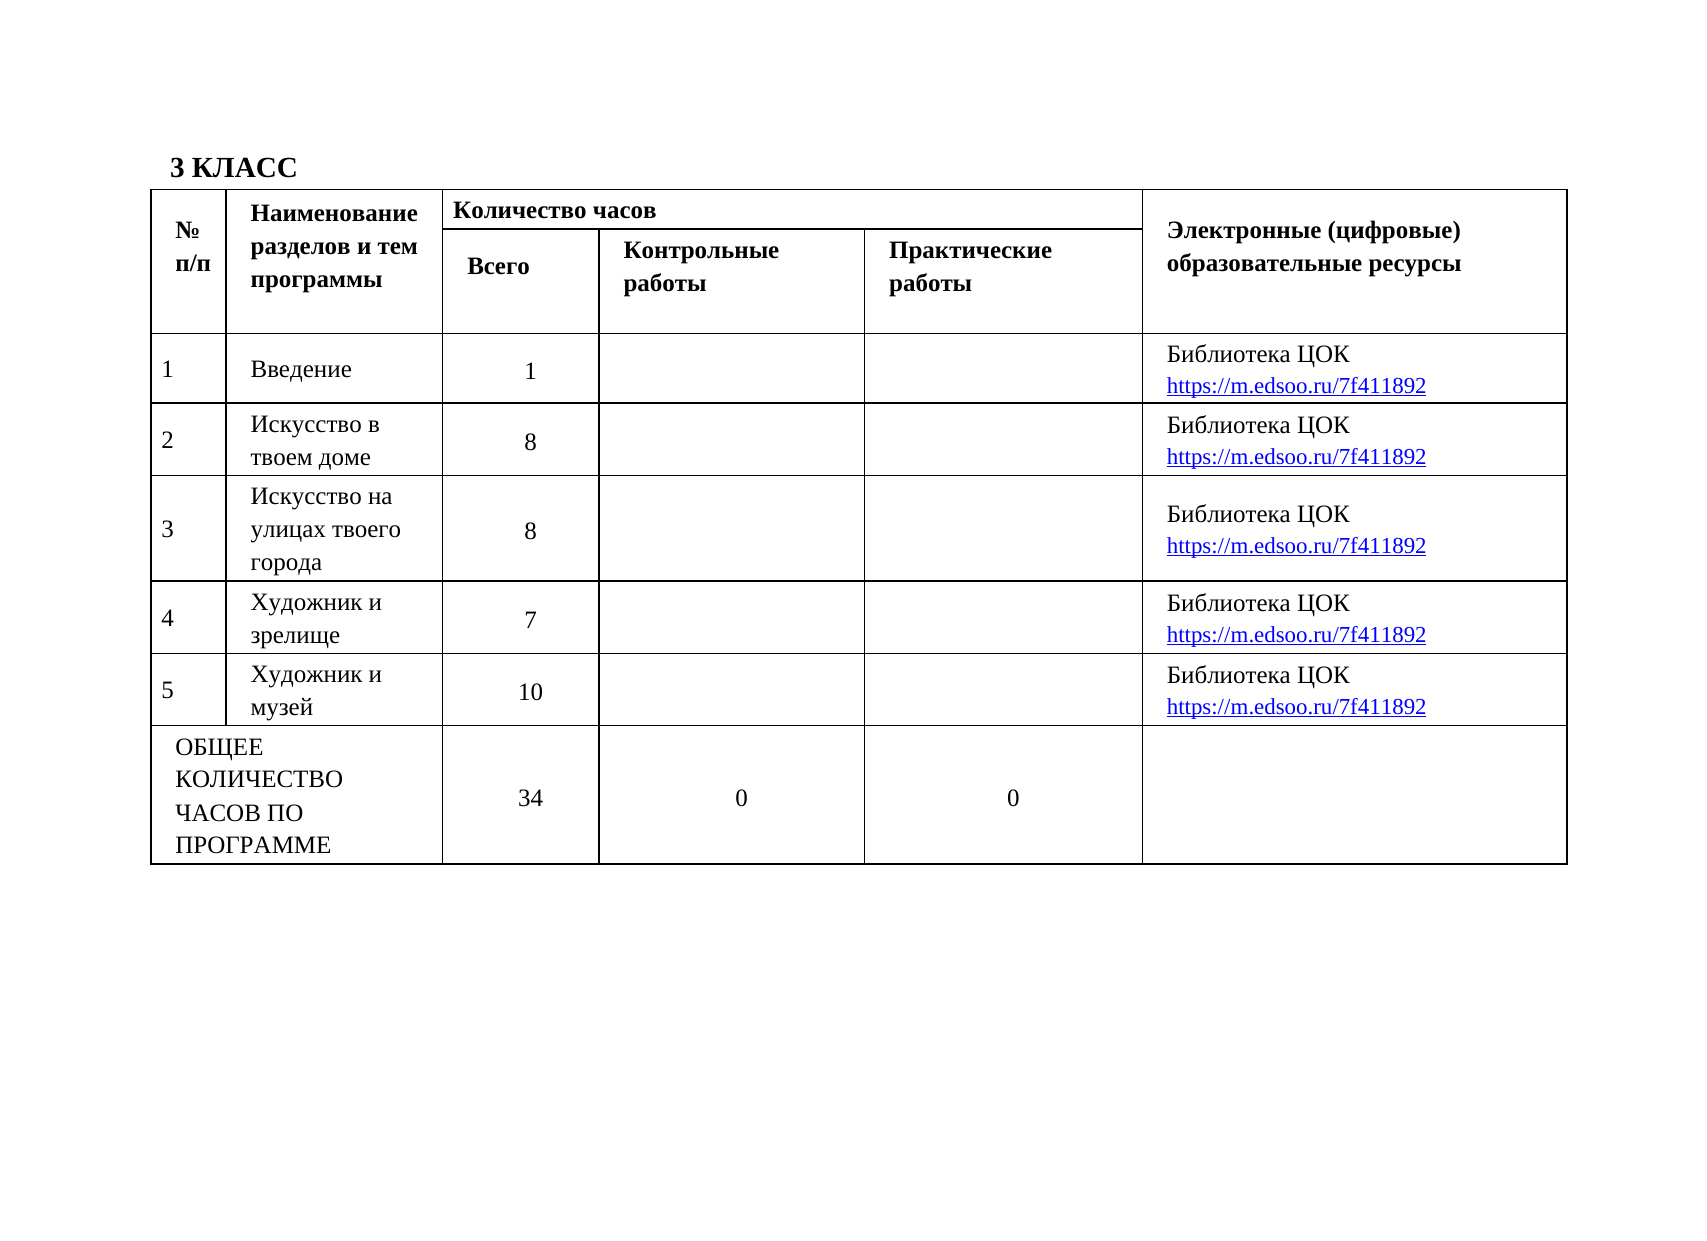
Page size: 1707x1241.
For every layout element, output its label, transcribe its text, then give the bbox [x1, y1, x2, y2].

table_cell 5 [152, 654, 225, 725]
table_cell [600, 654, 864, 725]
table_cell 3 [152, 476, 225, 580]
table_header № п/п [152, 190, 225, 333]
table_cell Библиотека ЦОК https://m.edsoo.ru/7f411892 [1143, 334, 1566, 402]
table_cell 7 [443, 582, 598, 652]
table_cell Контрольные работы [600, 230, 864, 333]
table_cell Библиотека ЦОК https://m.edsoo.ru/7f411892 [1143, 654, 1566, 725]
table_cell Библиотека ЦОК https://m.edsoo.ru/7f411892 [1143, 582, 1566, 652]
table_cell 1 [152, 334, 225, 402]
table_cell Искусство на улицах твоего города [227, 476, 442, 580]
table_cell 34 [443, 726, 598, 863]
table_cell 0 [600, 726, 864, 863]
table_cell Введение [227, 334, 442, 402]
table_cell Художник и музей [227, 654, 442, 725]
table_cell [865, 404, 1142, 474]
table_cell 8 [443, 404, 598, 474]
table_cell Библиотека ЦОК https://m.edsoo.ru/7f411892 [1143, 404, 1566, 474]
table_cell [600, 582, 864, 652]
table_cell [600, 404, 864, 474]
table_cell Библиотека ЦОК https://m.edsoo.ru/7f411892 [1143, 476, 1566, 580]
table_cell [865, 582, 1142, 652]
table_cell Художник и зрелище [227, 582, 442, 652]
table_cell [600, 334, 864, 402]
table_header Количество часов [443, 190, 1142, 228]
table_cell 1 [443, 334, 598, 402]
table_cell 8 [443, 476, 598, 580]
table_cell 2 [152, 404, 225, 474]
table_cell [865, 476, 1142, 580]
table_cell [865, 654, 1142, 725]
table_cell [865, 334, 1142, 402]
table_header Наименование разделов и тем программы [227, 190, 442, 333]
text 3 КЛАСС [162, 150, 1557, 183]
table_cell 0 [865, 726, 1142, 863]
table_cell [600, 476, 864, 580]
table_cell 4 [152, 582, 225, 652]
table_cell Практические работы [865, 230, 1142, 333]
table_cell Искусство в твоем доме [227, 404, 442, 474]
table_cell 10 [443, 654, 598, 725]
table_header Электронные (цифровые) образовательные ресурсы [1143, 190, 1566, 333]
table_cell ОБЩЕЕ КОЛИЧЕСТВО ЧАСОВ ПО ПРОГРАММЕ [152, 726, 442, 863]
table_cell [1143, 726, 1566, 863]
table_cell Всего [443, 230, 598, 333]
